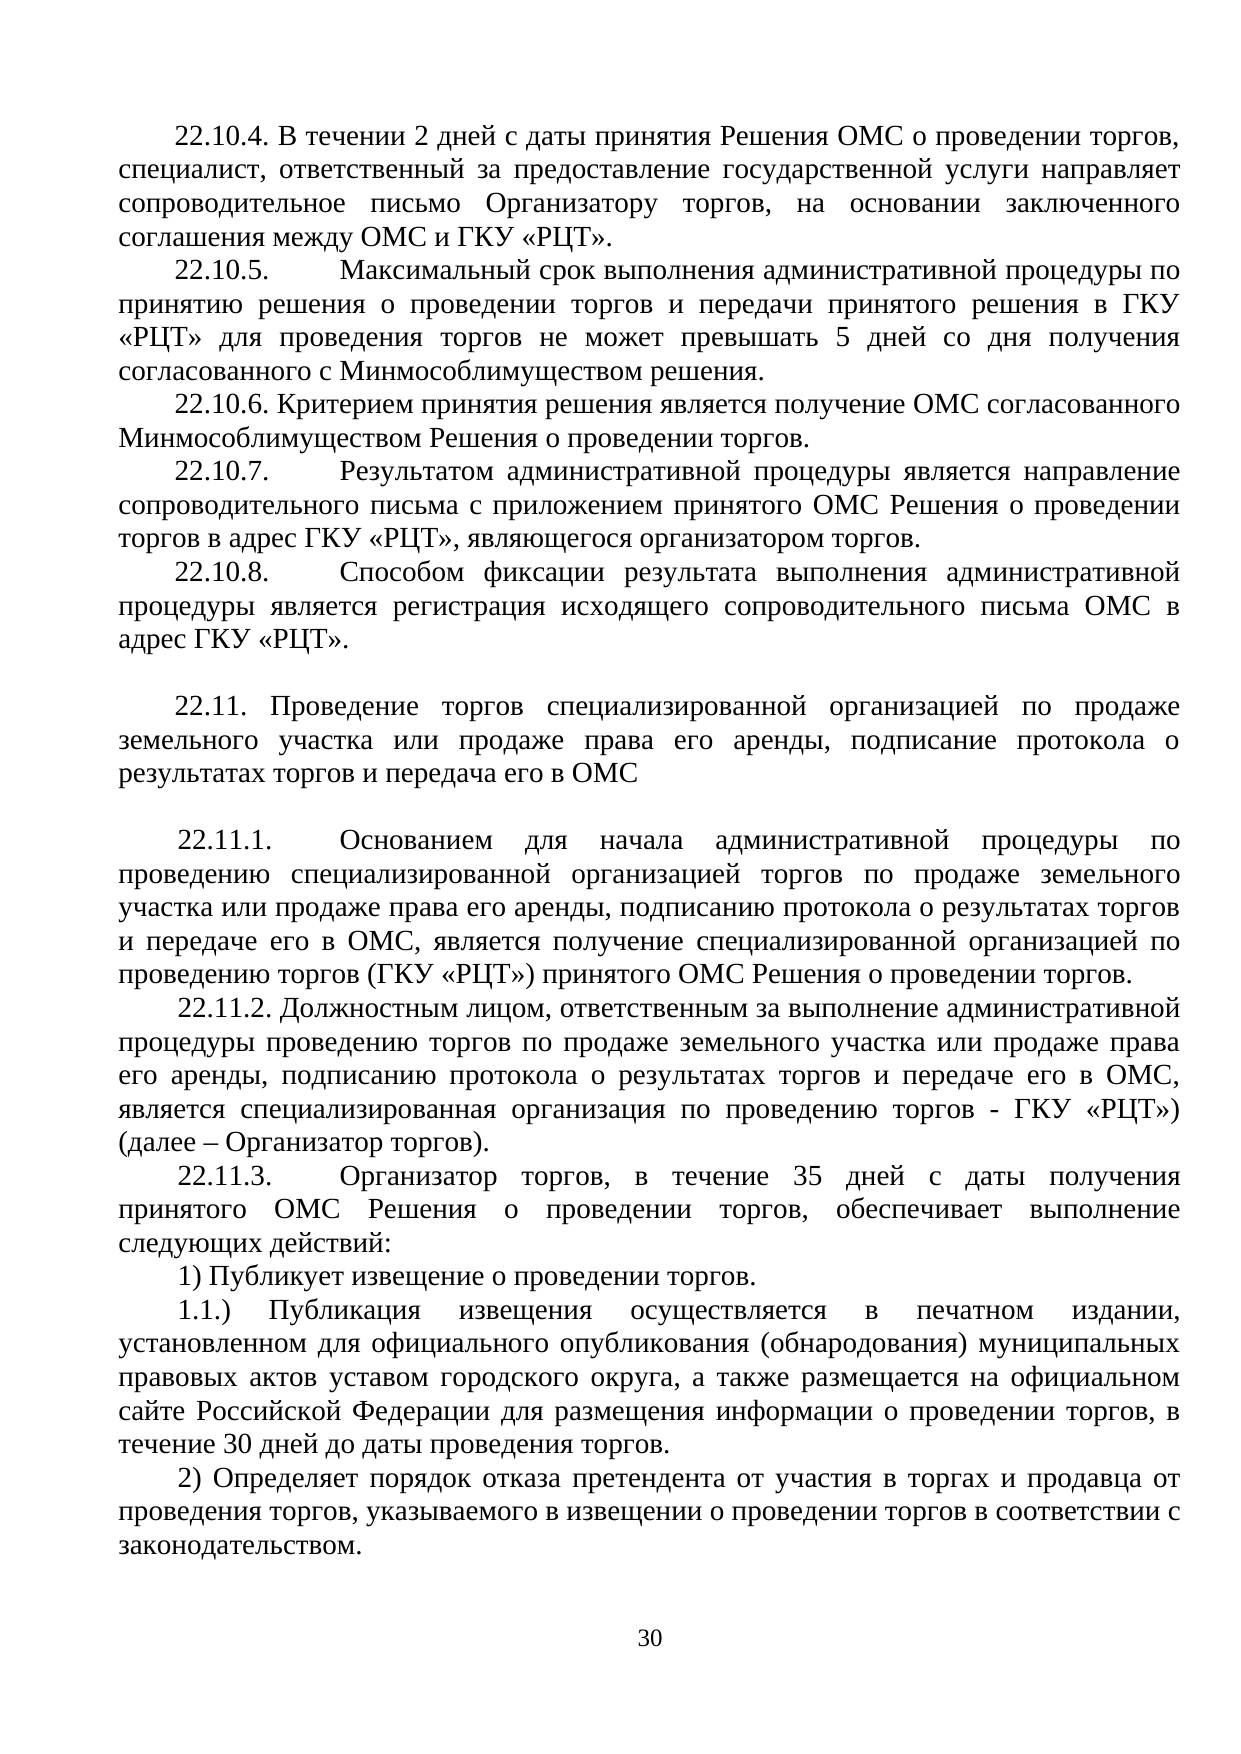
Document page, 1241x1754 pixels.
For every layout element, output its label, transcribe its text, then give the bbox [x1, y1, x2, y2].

text 22.11.3. Организатор торгов, в течение 35 дней с даты получения принятого ОМС Решения о проведении торгов, обеспечивает выполнение следующих действий: [118, 1158, 1181, 1258]
text 22.11. Проведение торгов специализированной организацией по продаже земельного участка или продаже права его аренды, подписание протокола о результатах торгов и передача его в ОМС [118, 688, 1181, 789]
text 22.10.6. Критерием принятия решения является получение ОМС согласованного Минмособлимуществом Решения о проведении торгов. [118, 386, 1181, 453]
text 1) Публикует извещение о проведении торгов. [118, 1258, 1181, 1292]
text 22.10.5. Максимальный срок выполнения административной процедуры по принятию решения о проведении торгов и передачи принятого решения в ГКУ «РЦТ» для проведения торгов не может превышать 5 дней со дня получения согласованного с Минмособлимуществом решения. [118, 252, 1181, 386]
text 2) Определяет порядок отказа претендента от участия в торгах и продавца от проведения торгов, указываемого в извещении о проведении торгов в соответствии с законодательством. [118, 1460, 1181, 1560]
text 22.11.1. Основанием для начала административной процедуры по проведению специализированной организацией торгов по продаже земельного участка или продаже права его аренды, подписанию протокола о результатах торгов и передаче его в ОМС, является получение специализированной организацией по проведению торгов (ГКУ «РЦТ») принятого ОМС Решения о проведении торгов. [118, 822, 1181, 990]
text 22.11.2. Должностным лицом, ответственным за выполнение административной процедуры проведению торгов по продаже земельного участка или продаже права его аренды, подписанию протокола о результатах торгов и передаче его в ОМС, является специализированная организация по проведению торгов - ГКУ «РЦТ») (далее – Организатор торгов). [118, 990, 1181, 1158]
text 22.10.4. В течении 2 дней с даты принятия Решения ОМС о проведении торгов, специалист, ответственный за предоставление государственной услуги направляет сопроводительное письмо Организатору торгов, на основании заключенного соглашения между ОМС и ГКУ «РЦТ». [118, 118, 1181, 252]
text 1.1.) Публикация извещения осуществляется в печатном издании, установленном для официального опубликования (обнародования) муниципальных правовых актов уставом городского округа, а также размещается на официальном сайте Российской Федерации для размещения информации о проведении торгов, в течение 30 дней до даты проведения торгов. [118, 1292, 1181, 1460]
text 22.10.8. Способом фиксации результата выполнения административной процедуры является регистрация исходящего сопроводительного письма ОМС в адрес ГКУ «РЦТ». [118, 554, 1181, 655]
text 22.10.7. Результатом административной процедуры является направление сопроводительного письма с приложением принятого ОМС Решения о проведении торгов в адрес ГКУ «РЦТ», являющегося организатором торгов. [118, 453, 1181, 554]
